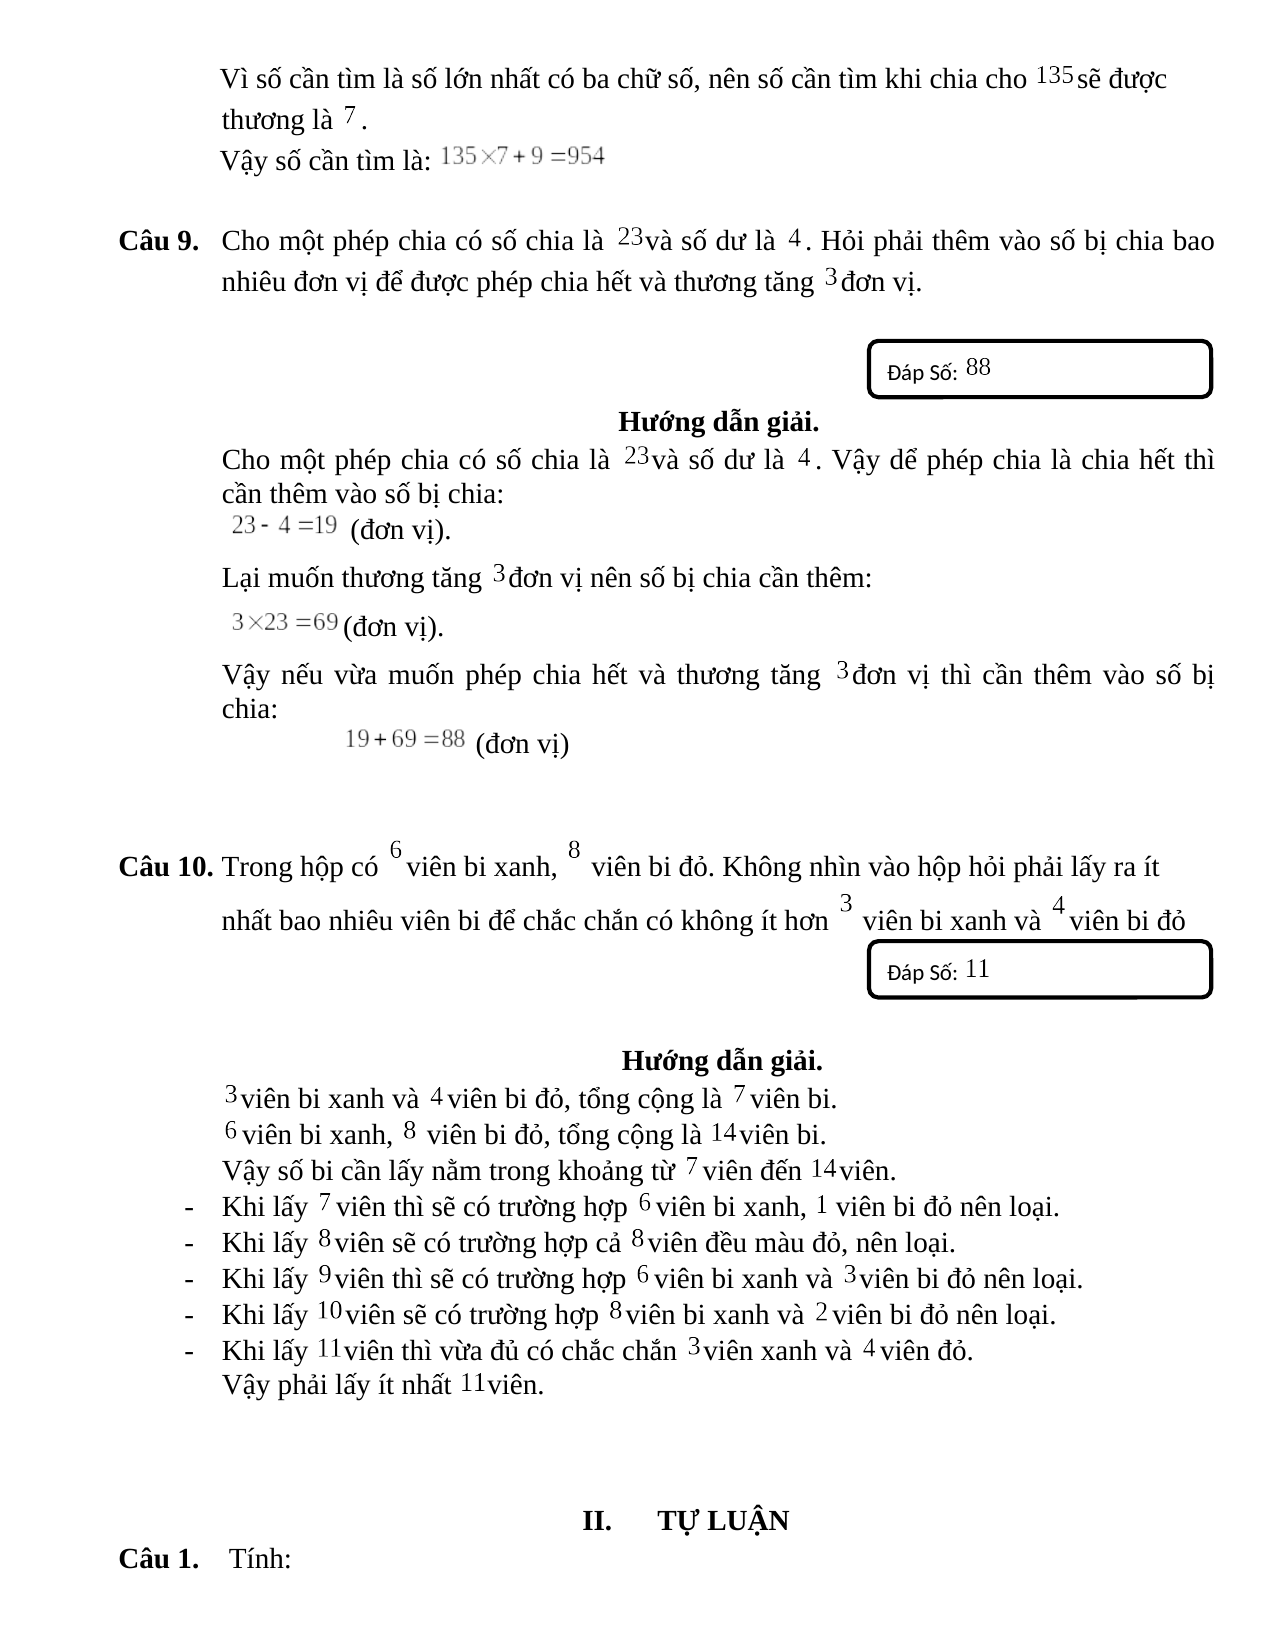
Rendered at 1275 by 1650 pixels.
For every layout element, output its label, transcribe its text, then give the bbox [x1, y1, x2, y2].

list Vì số cần tìm là số lớn nhất có ba chữ số, nên số cần tìm khi chia cho sẽ được thương là . [219, 59, 1216, 136]
list viên bi xanh và viên bi đỏ, tổng cộng là viên bi. [222, 1079, 1216, 1115]
list Vậy nếu vừa muốn phép chia hết và thương tăng đơn vị thì cần thêm vào số bị chia: [222, 655, 1216, 724]
list Cho một phép chia có số chia là và số dư là . Vậy dể phép chia là chia hết thì cần thêm vào số bị chia: [222, 440, 1216, 509]
text (đơn vị). [222, 606, 1216, 642]
list Vậy phải lấy ít nhất viên. [222, 1366, 1216, 1401]
list Vậy số cần tìm là: [219, 141, 1216, 177]
list TỰ LUẬN [156, 1503, 1216, 1536]
list Khi lấy viên thì sẽ có trường hợp viên bi xanh và viên bi đỏ nên loại. [184, 1258, 1216, 1294]
list Khi lấy viên thì vừa đủ có chắc chắn viên xanh và viên đỏ. [184, 1330, 1216, 1366]
list Khi lấy viên sẽ có trường hợp cả viên đều màu đỏ, nên loại. [184, 1223, 1216, 1258]
list (đơn vị). [222, 509, 1216, 545]
list Hướng dẫn giải. [221, 404, 1216, 438]
list (đơn vị) [222, 724, 1216, 760]
list Khi lấy viên sẽ có trường hợp viên bi xanh và viên bi đỏ nên loại. [184, 1294, 1216, 1330]
list Cho một phép chia có số chia là và số dư là . Hỏi phải thêm vào số bị chia bao nhiêu đơn vị để được phép chia hết và thương tăng đơn vị. [118, 220, 1216, 297]
list Trong hộp có viên bi xanh, viên bi đỏ. Không nhìn vào hộp hỏi phải lấy ra ít nhất bao nhiêu viên bi để chắc chắn có không ít hơn viên bi xanh và viên bi đỏ [118, 834, 1216, 936]
list Khi lấy viên thì sẽ có trường hợp viên bi xanh, viên bi đỏ nên loại. [184, 1187, 1216, 1223]
list Tính: [118, 1541, 1216, 1575]
list viên bi xanh, viên bi đỏ, tổng cộng là viên bi. [222, 1115, 1216, 1151]
list Hướng dẫn giải. [221, 1043, 1216, 1077]
list Vậy số bi cần lấy nằm trong khoảng từ viên đến viên. [222, 1151, 1216, 1187]
text Lại muốn thương tăng đơn vị nên số bị chia cần thêm: [222, 558, 1216, 594]
